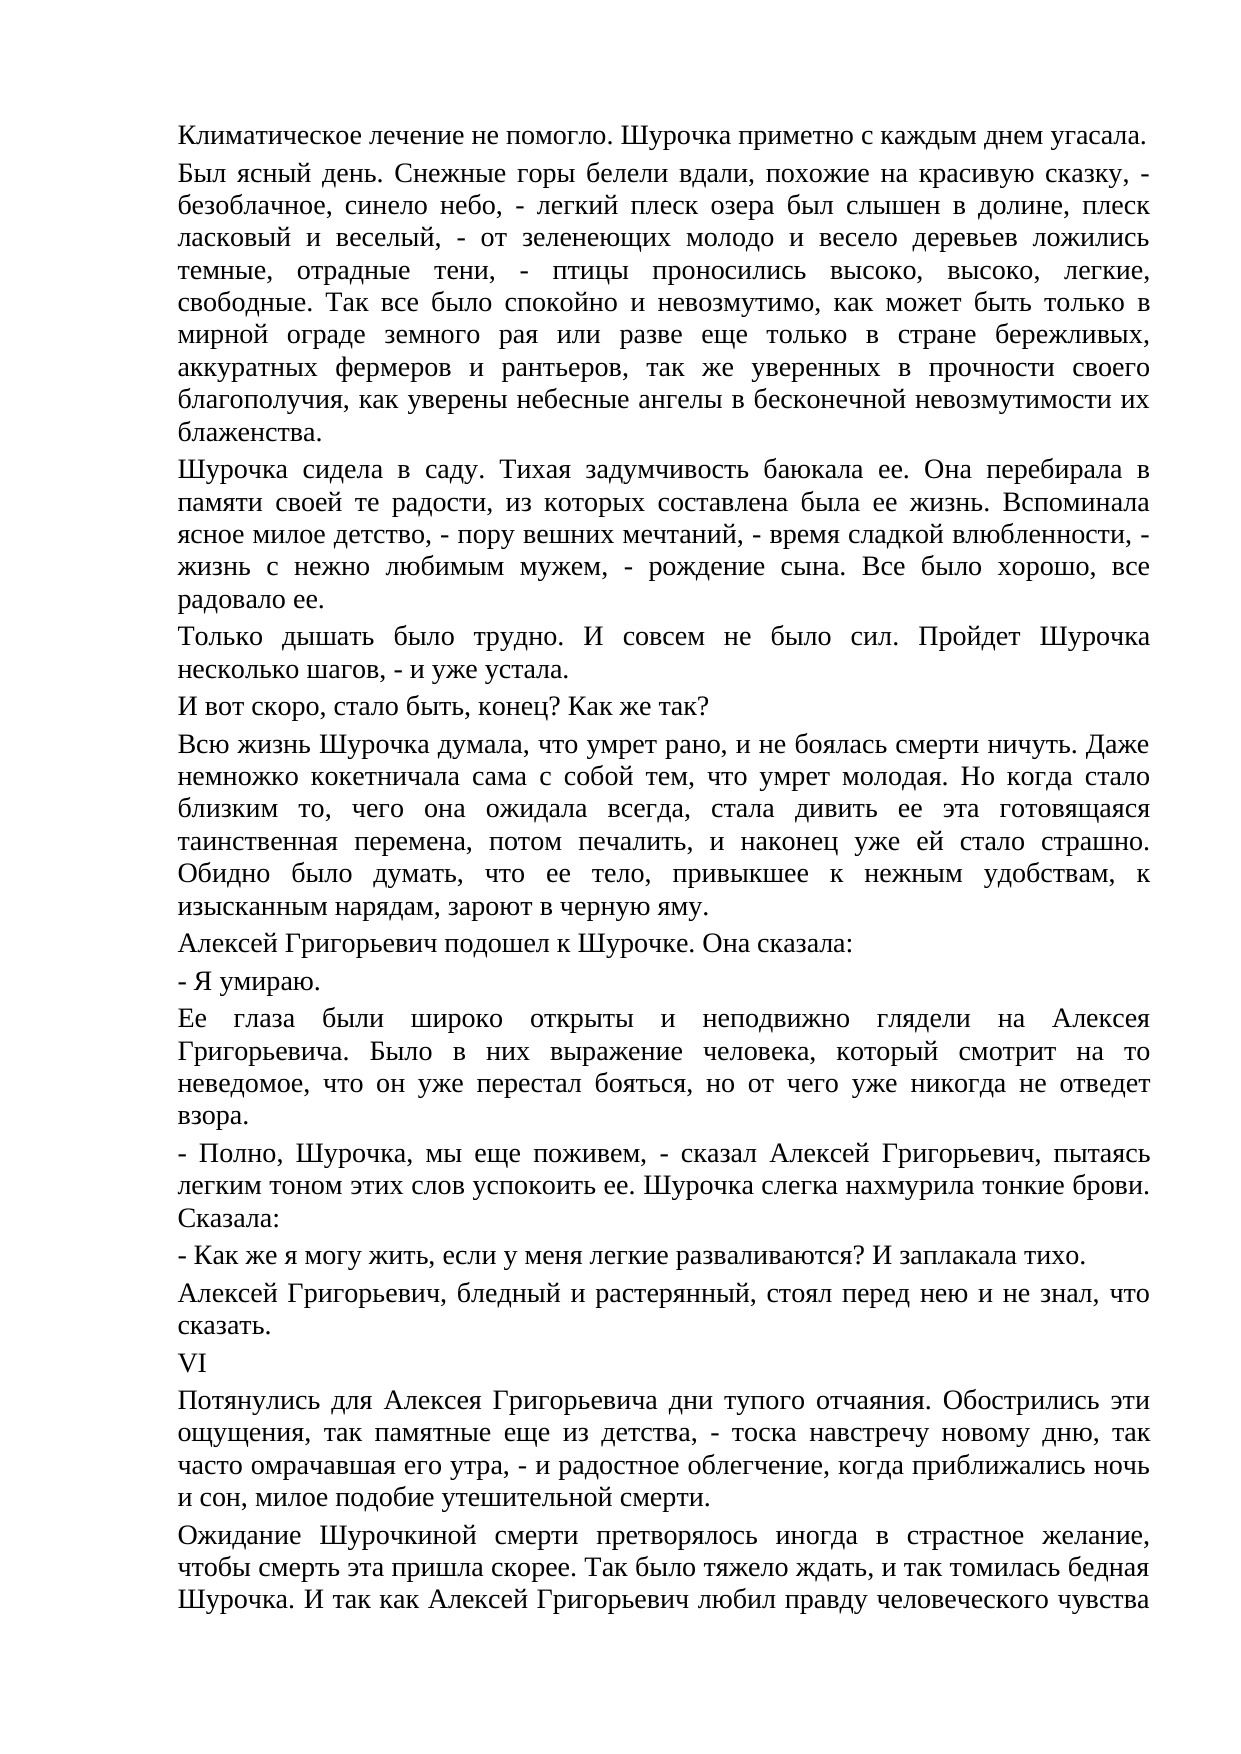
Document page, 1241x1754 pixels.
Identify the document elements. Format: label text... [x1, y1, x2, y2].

text Алексей Григорьевич подошел к Шурочке. Она сказала: [177, 926, 1152, 959]
text Шурочка сидела в саду. Тихая задумчивость баюкала ее. Она перебирала в памяти своей те радости, из которых составлена была ее жизнь. Вспоминала ясное милое детство, - пору вешних мечтаний, - время сладкой влюбленности, - жизнь с нежно любимым мужем, - рождение сына. Все было хорошо, все радовало ее. [177, 452, 1152, 614]
text VI [177, 1346, 1152, 1378]
text Алексей Григорьевич, бледный и растерянный, стоял перед нею и не знал, что сказать. [177, 1276, 1152, 1341]
text Климатическое лечение не помогло. Шурочка приметно с каждым днем угасала. [177, 118, 1152, 151]
text И вот скоро, стало быть, конец? Как же так? [177, 689, 1152, 722]
text - Полно, Шурочка, мы еще поживем, - сказал Алексей Григорьевич, пытаясь легким тоном этих слов успокоить ее. Шурочка слегка нахмурила тонкие брови. Сказала: [177, 1136, 1152, 1233]
text Был ясный день. Снежные горы белели вдали, похожие на красивую сказку, - безоблачное, синело небо, - легкий плеск озера был слышен в долине, плеск ласковый и веселый, - от зеленеющих молодо и весело деревьев ложились темные, отрадные тени, - птицы проносились высоко, высоко, легкие, свободные. Так все было спокойно и невозмутимо, как может быть только в мирной ограде земного рая или разве еще только в стране бережливых, аккуратных фермеров и рантьеров, так же уверенных в прочности своего благополучия, как уверены небесные ангелы в бесконечной невозмутимости их блаженства. [177, 156, 1152, 447]
text Всю жизнь Шурочка думала, что умрет рано, и не боялась смерти ничуть. Даже немножко кокетничала сама с собой тем, что умрет молодая. Но когда стало близким то, чего она ожидала всегда, стала дивить ее эта готовящаяся таинственная перемена, потом печалить, и наконец уже ей стало страшно. Обидно было думать, что ее тело, привыкшее к нежным удобствам, к изысканным нарядам, зароют в черную яму. [177, 727, 1152, 921]
text Только дышать было трудно. И совсем не было сил. Пройдет Шурочка несколько шагов, - и уже устала. [177, 619, 1152, 684]
text - Я умираю. [177, 964, 1152, 996]
text Потянулись для Алексея Григорьевича дни тупого отчаяния. Обострились эти ощущения, так памятные еще из детства, - тоска навстречу новому дню, так часто омрачавшая его утра, - и радостное облегчение, когда приближались ночь и сон, милое подобие утешительной смерти. [177, 1383, 1152, 1513]
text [177, 1518, 1152, 1615]
text - Как же я могу жить, если у меня легкие разваливаются? И заплакала тихо. [177, 1238, 1152, 1271]
text Ее глаза были широко открыты и неподвижно глядели на Алексея Григорьевича. Было в них выражение человека, который смотрит на то неведомое, что он уже перестал бояться, но от чего уже никогда не отведет взора. [177, 1001, 1152, 1131]
